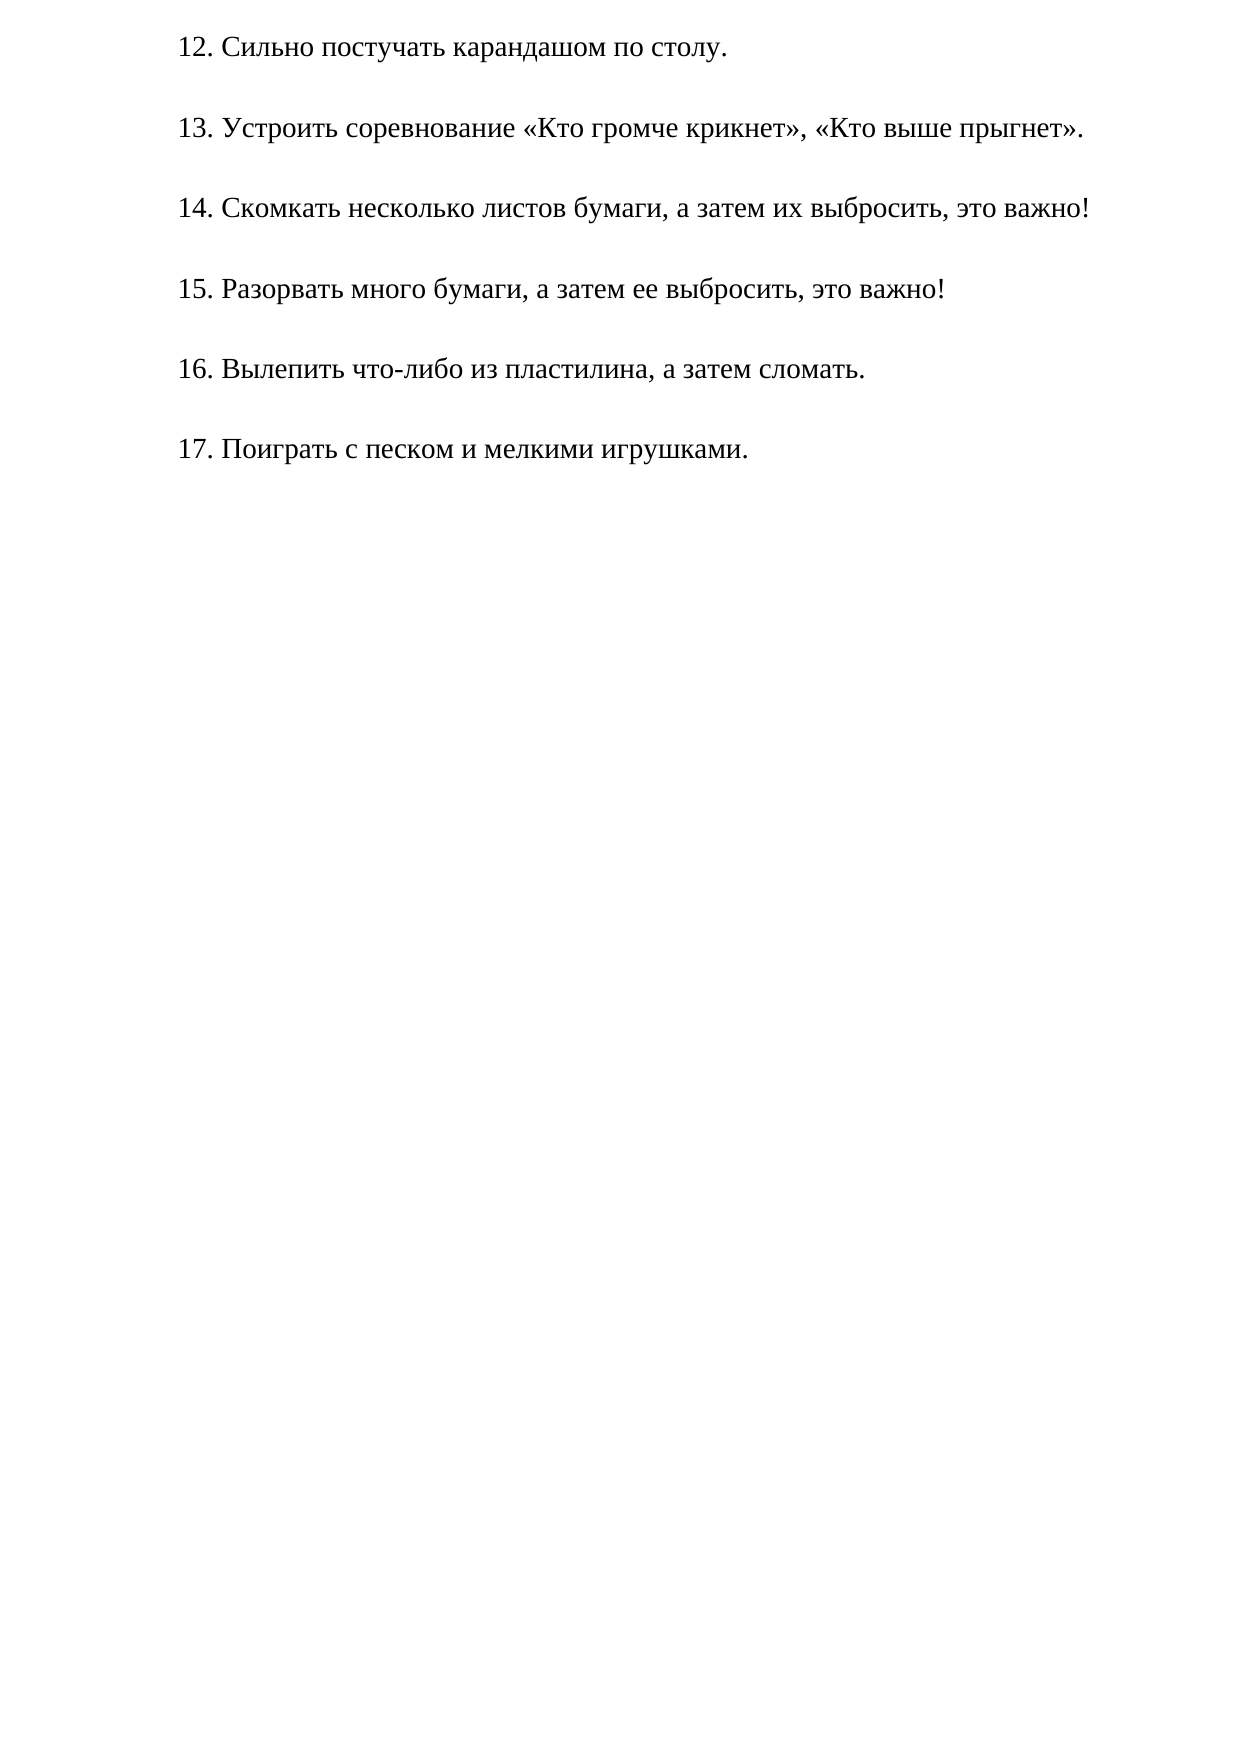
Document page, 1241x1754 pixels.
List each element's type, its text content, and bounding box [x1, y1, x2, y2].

text 17. Поиграть с песком и мелкими игрушками. [177, 432, 1152, 465]
text 16. Вылепить что-либо из пластилина, а затем сломать. [177, 351, 1152, 385]
text 13. Устроить соревнование «Кто громче крикнет», «Кто выше прыгнет». [177, 110, 1152, 143]
text 12. Сильно постучать карандашом по столу. [177, 29, 1152, 63]
text 14. Скомкать несколько листов бумаги, а затем их выбросить, это важно! [177, 190, 1152, 224]
text 15. Разорвать много бумаги, а затем ее выбросить, это важно! [177, 271, 1152, 304]
